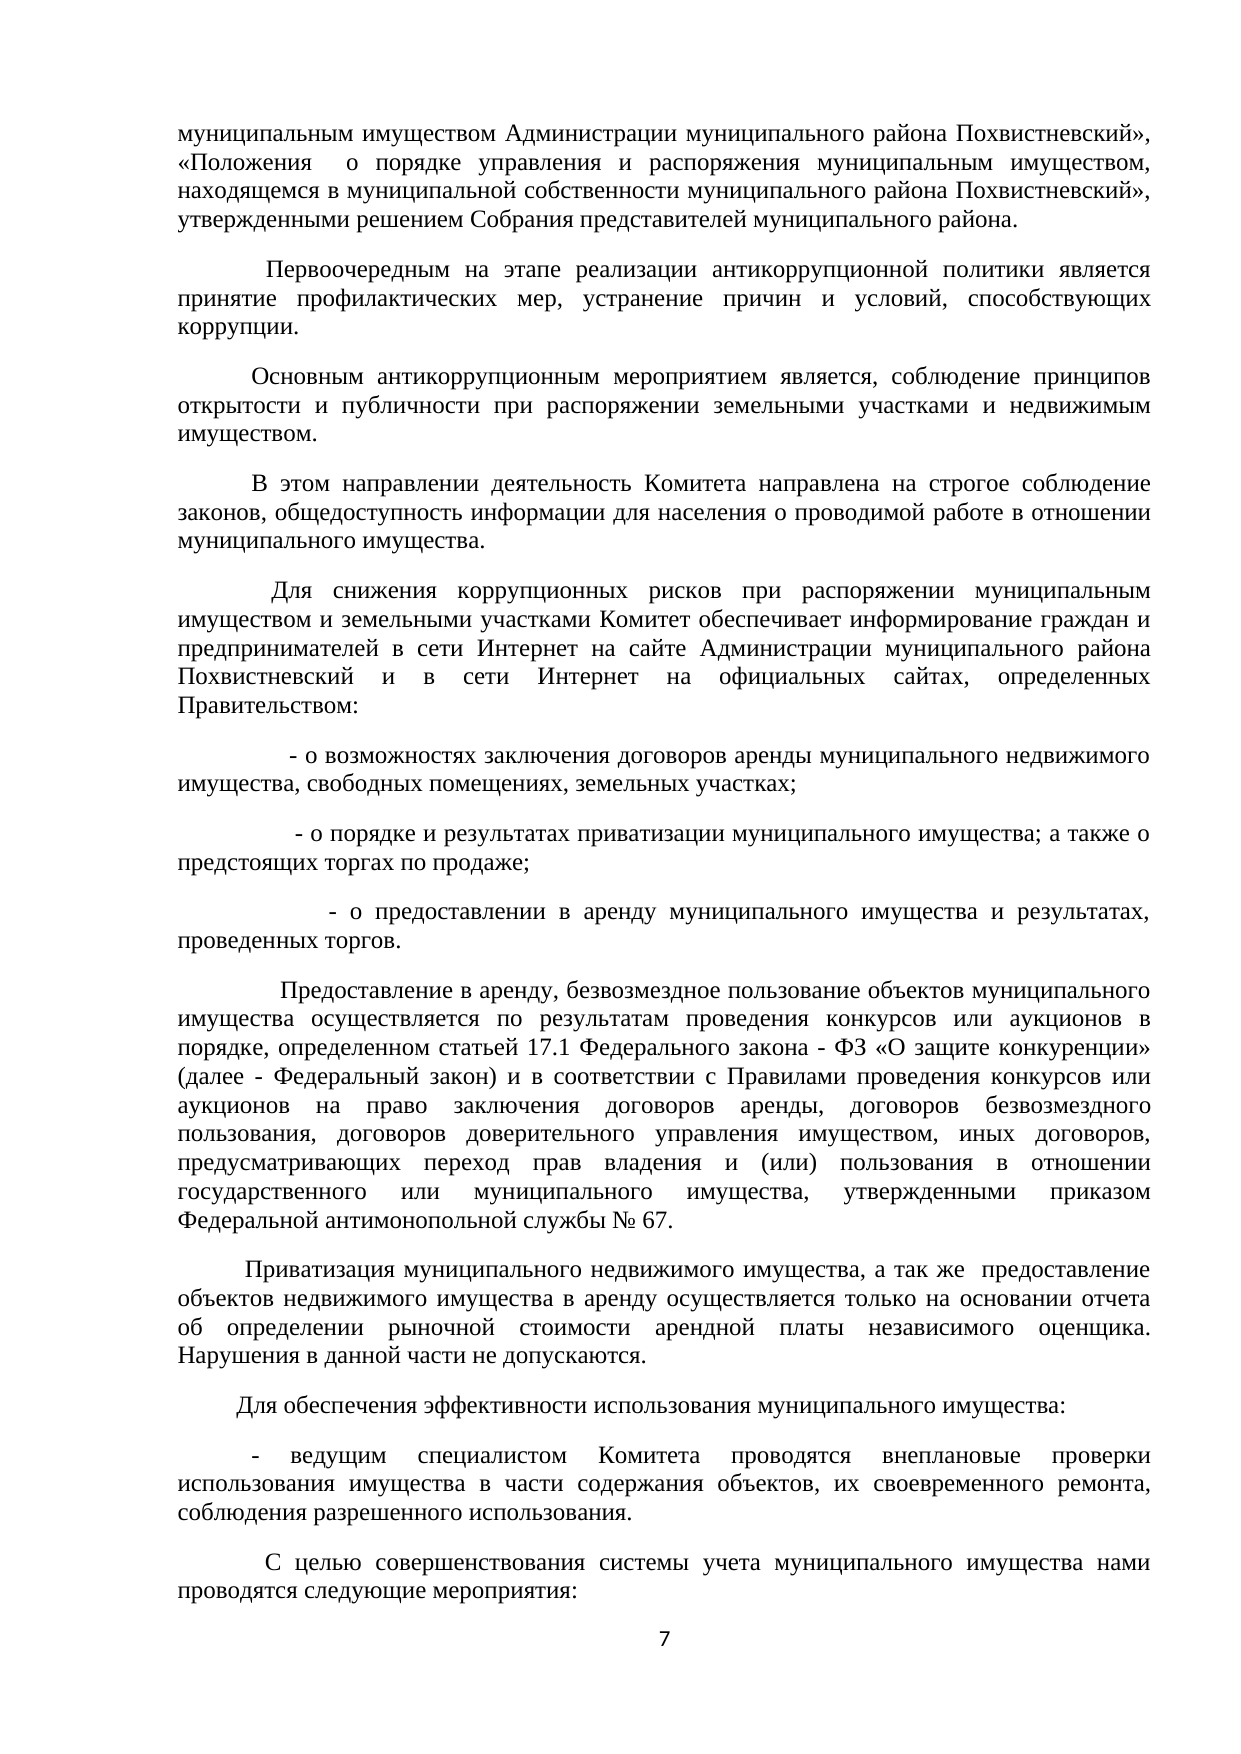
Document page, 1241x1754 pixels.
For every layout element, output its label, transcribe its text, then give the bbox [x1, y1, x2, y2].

text Предоставление в аренду, безвозмездное пользование объектов муниципального имущества осуществляется по результатам проведения конкурсов или аукционов в порядке, определенном статьей 17.1 Федерального закона - ФЗ «О защите конкуренции» (далее - Федеральный закон) и в соответствии с Правилами проведения конкурсов или аукционов на право заключения договоров аренды, договоров безвозмездного пользования, договоров доверительного управления имуществом, иных договоров, предусматривающих переход прав владения и (или) пользования в отношении государственного или муниципального имущества, утвержденными приказом Федеральной антимонопольной службы № 67. [177, 975, 1152, 1233]
text - о порядке и результатах приватизации муниципального имущества; а также о предстоящих торгах по продаже; [177, 818, 1152, 876]
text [177, 118, 1152, 233]
text С целью совершенствования системы учета муниципального имущества нами проводятся следующие мероприятия: [177, 1547, 1152, 1604]
text В этом направлении деятельность Комитета направлена на строгое соблюдение законов, общедоступность информации для населения о проводимой работе в отношении муниципального имущества. [177, 468, 1152, 554]
text Приватизация муниципального недвижимого имущества, а так же предоставление объектов недвижимого имущества в аренду осуществляется только на основании отчета об определении рыночной стоимости арендной платы независимого оценщика. Нарушения в данной части не допускаются. [177, 1254, 1152, 1369]
text Основным антикоррупционным мероприятием является, соблюдение принципов открытости и публичности при распоряжении земельными участками и недвижимым имуществом. [177, 361, 1152, 447]
text Для обеспечения эффективности использования муниципального имущества: [177, 1390, 1152, 1419]
text - о предоставлении в аренду муниципального имущества и результатах, проведенных торгов. [177, 896, 1152, 954]
text - о возможностях заключения договоров аренды муниципального недвижимого имущества, свободных помещениях, земельных участках; [177, 740, 1152, 797]
text Для снижения коррупционных рисков при распоряжении муниципальным имуществом и земельными участками Комитет обеспечивает информирование граждан и предпринимателей в сети Интернет на сайте Администрации муниципального района Похвистневский и в сети Интернет на официальных сайтах, определенных Правительством: [177, 575, 1152, 719]
text - ведущим специалистом Комитета проводятся внеплановые проверки использования имущества в части содержания объектов, их своевременного ремонта, соблюдения разрешенного использования. [177, 1440, 1152, 1526]
text Первоочередным на этапе реализации антикоррупционной политики является принятие профилактических мер, устранение причин и условий, способствующих коррупции. [177, 254, 1152, 340]
